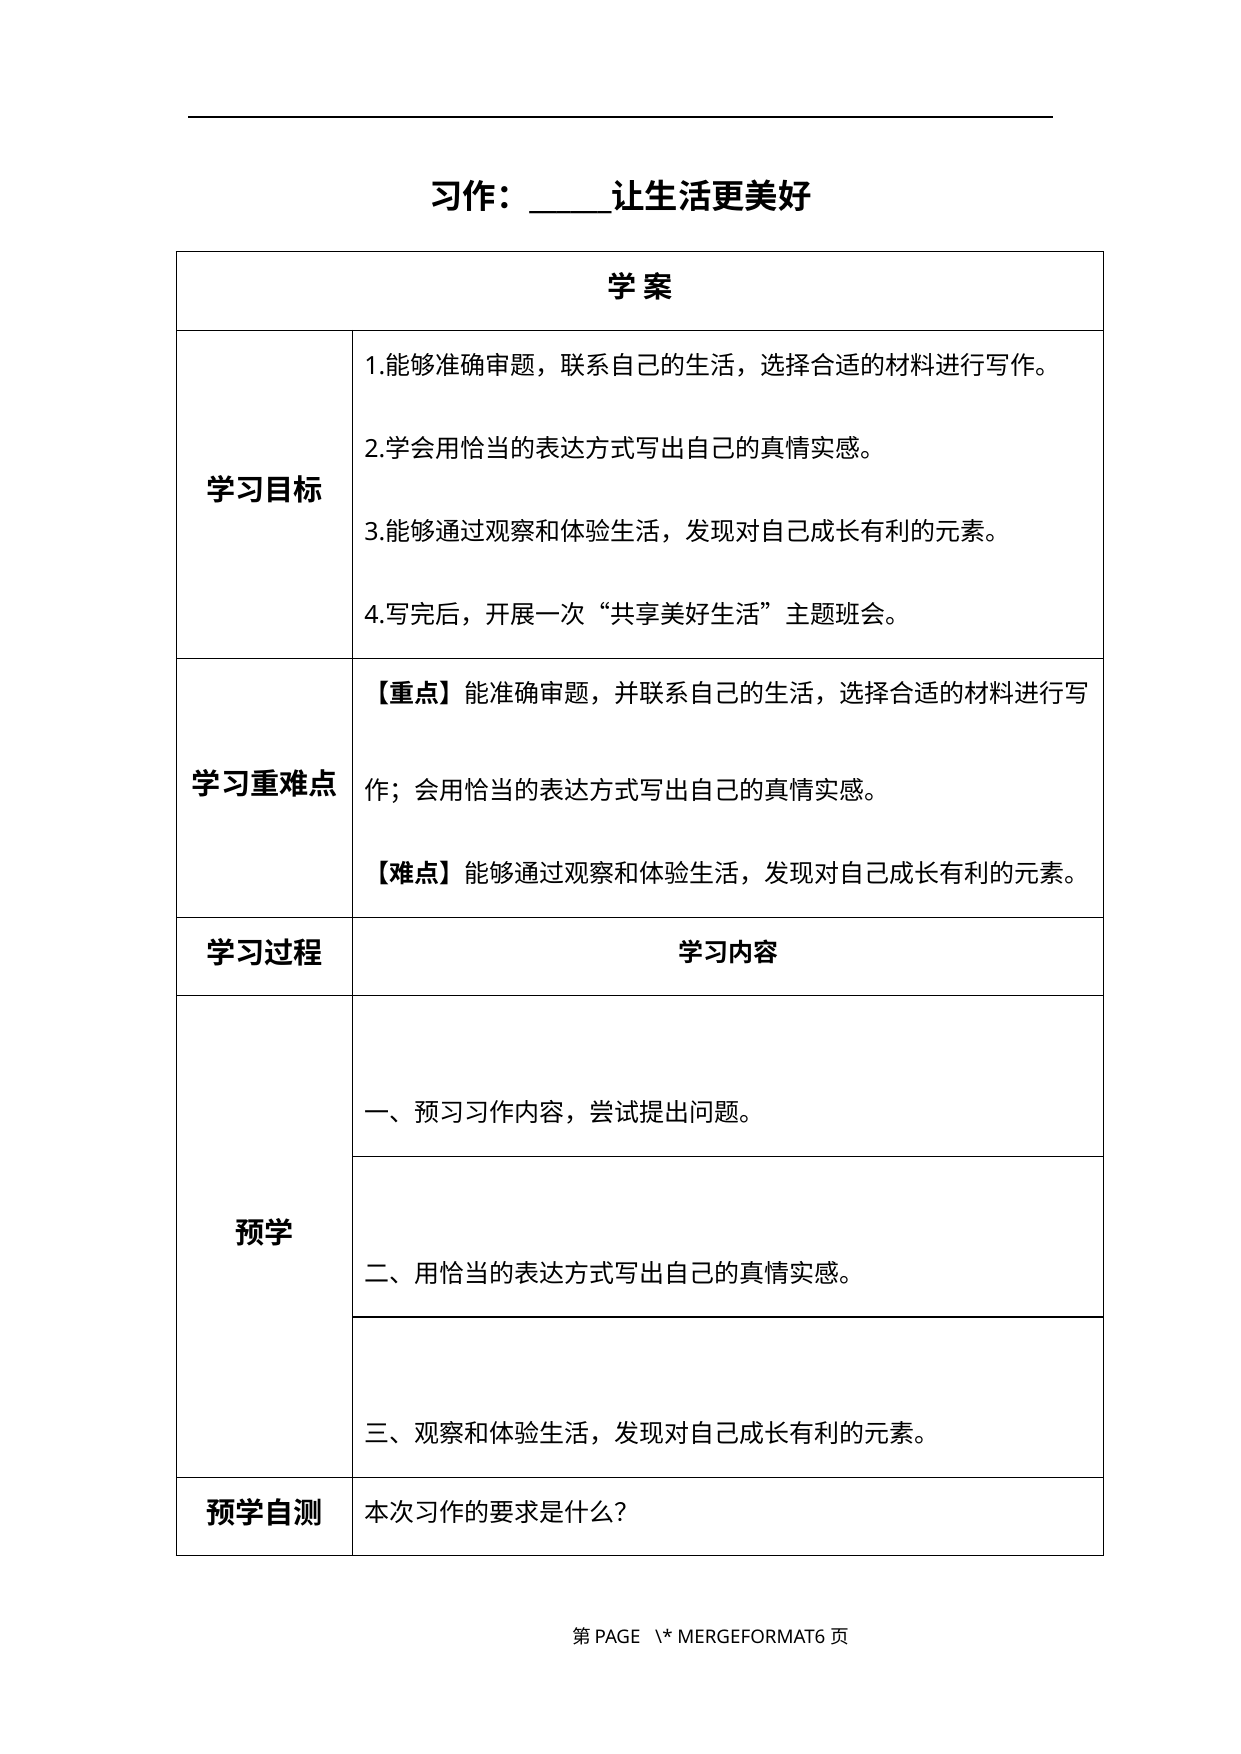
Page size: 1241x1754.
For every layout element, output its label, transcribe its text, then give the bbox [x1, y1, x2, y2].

table_cell 学习重难点 [177, 659, 352, 917]
text 习作：______让生活更美好 [187, 162, 1053, 227]
table_cell 三、观察和体验生活，发现对自己成长有利的元素。 [353, 1318, 1103, 1477]
table_cell 学习过程 [177, 918, 352, 995]
table_cell 学习内容 [353, 918, 1103, 995]
table_cell 一、预习习作内容，尝试提出问题。 [353, 996, 1103, 1156]
table_cell 二、用恰当的表达方式写出自己的真情实感。 [353, 1157, 1103, 1316]
table_cell 预学 [177, 996, 352, 1477]
table_header 学 案 [177, 252, 1103, 330]
table_cell 预学自测 [177, 1478, 352, 1555]
table_cell 【重点】能准确审题，并联系自己的生活，选择合适的材料进行写作；会用恰当的表达方式写出自己的真情实感。 【难点】能够通过观察和体验生活，发现对自己成长有利的元素。 [353, 659, 1103, 917]
table_cell 1.能够准确审题，联系自己的生活，选择合适的材料进行写作。 2.学会用恰当的表达方式写出自己的真情实感。 3.能够通过观察和体验生活，发现对自己成长有利的元素。 4.写完后，开展一次“共享美好生活”主题班会。 [353, 331, 1103, 658]
table_cell 本次习作的要求是什么？ [353, 1478, 1103, 1555]
table_cell 学习目标 [177, 331, 352, 658]
